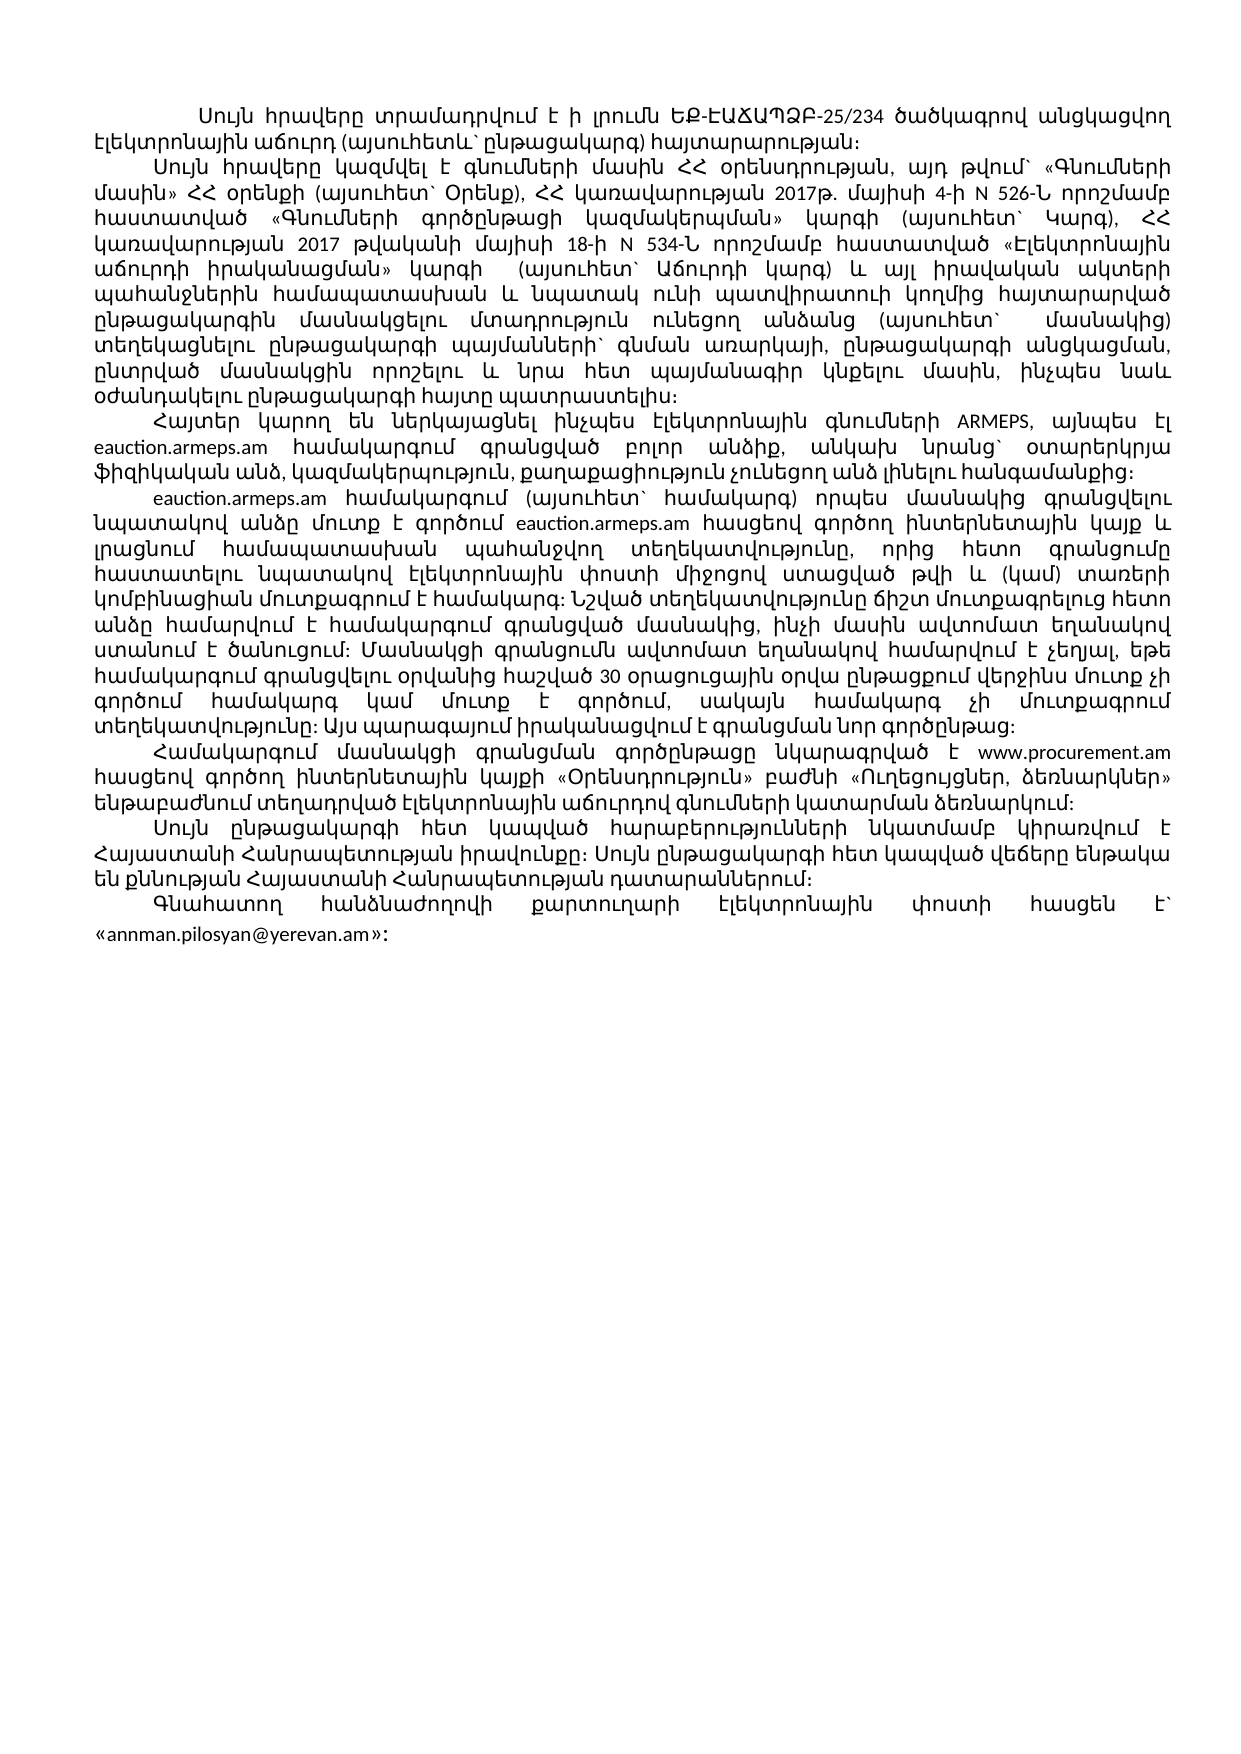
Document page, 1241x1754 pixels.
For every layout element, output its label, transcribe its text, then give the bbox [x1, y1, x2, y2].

text eauction.armeps.am համակարգում (այսուհետ` համակարգ) որպես մասնակից գրանցվելու նպատակով անձը մուտք է գործում eauction.armeps.am հասցեով գործող ինտերնետային կայք և լրացնում համապատասխան պահանջվող տեղեկատվությունը, որից հետո գրանցումը հաստատելու նպատակով էլեկտրոնային փոստի միջոցով ստացված թվի և (կամ) տառերի կոմբինացիան մուտքագրում է համակարգ: Նշված տեղեկատվությունը ճիշտ մուտքագրելուց հետո անձը համարվում է համակարգում գրանցված մասնակից, ինչի մասին ավտոմատ եղանակով ստանում է ծանուցում: Մասնակցի գրանցումն ավտոմատ եղանակով համարվում է չեղյալ, եթե համակարգում գրանցվելու օրվանից հաշված 30 օրացուցային օրվա ընթացքում վերջինս մուտք չի գործում համակարգ կամ մուտք է գործում, սակայն համակարգ չի մուտքագրում տեղեկատվությունը: Այս պարագայում իրականացվում է գրանցման նոր գործընթաց: [94, 485, 1171, 739]
text Սույն ընթացակարգի հետ կապված հարաբերությունների նկատմամբ կիրառվում է Հայաստանի Հանրապետության իրավունքը։ Սույն ընթացակարգի հետ կապված վեճերը ենթակա են քննության Հայաստանի Հանրապետության դատարաններում։ [94, 815, 1171, 892]
text Համակարգում մասնակցի գրանցման գործընթացը նկարագրված է www.procurement.am հասցեով գործող ինտերնետային կայքի «Օրենսդրություն» բաժնի «Ուղեցույցներ, ձեռնարկներ» ենթաբաժնում տեղադրված էլեկտրոնային աճուրդով գնումների կատարման ձեռնարկում: [94, 739, 1171, 815]
text Հայտեր կարող են ներկայացնել ինչպես էլեկտրոնային գնումների ARMEPS, այնպես էլ eauction.armeps.am համակարգում գրանցված բոլոր անձիք, անկախ նրանց` օտարերկրյա ֆիզիկական անձ, կազմակերպություն, քաղաքացիություն չունեցող անձ լինելու հանգամանքից։ [94, 409, 1171, 485]
text Սույն հրավերը կազմվել է գնումների մասին ՀՀ օրենսդրության, այդ թվում` «Գնումների մասին» ՀՀ օրենքի (այսուհետ` Օրենք), ՀՀ կառավարության 2017թ. մայիսի 4-ի N 526-Ն որոշմամբ հաստատված «Գնումների գործընթացի կազմակերպման» կարգի (այսուհետ` Կարգ), ՀՀ կառավարության 2017 թվականի մայիսի 18-ի N 534-Ն որոշմամբ հաստատված «Էլեկտրոնային աճուրդի իրականացման» կարգի (այսուհետ` Աճուրդի կարգ) և այլ իրավական ակտերի պահանջներին համապատասխան և նպատակ ունի պատվիրատուի կողմից հայտարարված ընթացակարգին մասնակցելու մտադրություն ունեցող անձանց (այսուհետ` մասնակից) տեղեկացնելու ընթացակարգի պայմանների` գնման առարկայի, ընթացակարգի անցկացման, ընտրված մասնակցին որոշելու և նրա հետ պայմանագիր կնքելու մասին, ինչպես նաև օժանդակելու ընթացակարգի հայտը պատրաստելիս։ [94, 154, 1171, 409]
text Սույն հրավերը տրամադրվում է ի լրումն ԵՔ-ԷԱՃԱՊՁԲ-25/234 ծածկագրով անցկացվող էլեկտրոնային աճուրդ (այսուհետև` ընթացակարգ) հայտարարության։ [94, 104, 1171, 154]
text Գնահատող հանձնաժողովի քարտուղարի էլեկտրոնային փոստի հասցեն է` «annman.pilosyan@yerevan.am»: [94, 892, 1171, 948]
